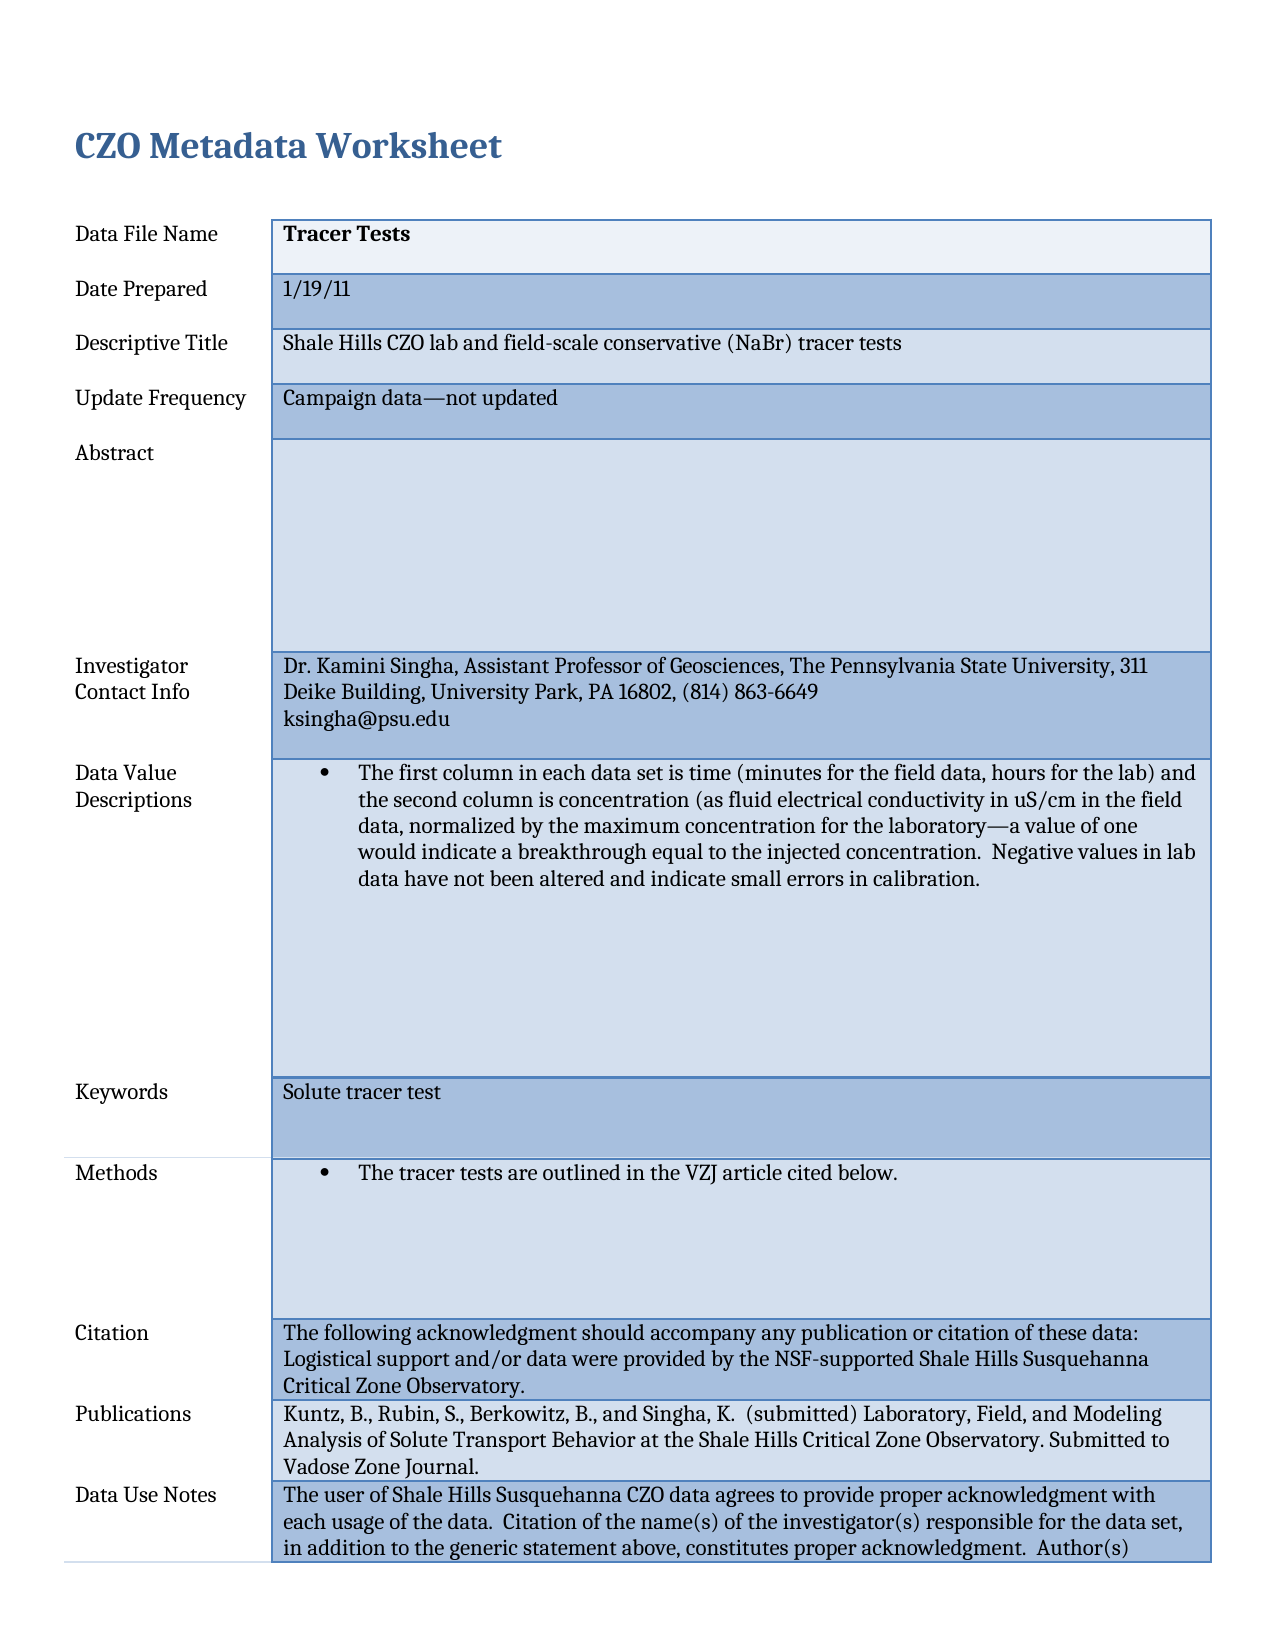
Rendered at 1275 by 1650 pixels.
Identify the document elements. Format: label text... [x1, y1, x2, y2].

table_cell The tracer tests are outlined in the VZJ article cited below. [273, 1160, 1210, 1318]
table_cell Dr. Kamini Singha, Assistant Professor of Geosciences, The Pennsylvania State University, 311 Deike Building, University Park, PA 16802, (814) 863-6649 ksingha@psu.edu [273, 653, 1210, 758]
table_cell Shale Hills CZO lab and field-scale conservative (NaBr) tracer tests [273, 330, 1210, 383]
table_cell Solute tracer test [273, 1079, 1210, 1157]
table_cell Methods [64, 1158, 271, 1318]
table_cell Campaign data—not updated [273, 385, 1210, 438]
table_cell Abstract [64, 438, 271, 651]
table_header Data File Name [64, 219, 271, 273]
table_cell The first column in each data set is time (minutes for the field data, hours for the lab) and the second column is concentration (as fluid electrical conductivity in uS/cm in the field data, normalized by the maximum concentration for the laboratory—a value of one would indicate a breakthrough equal to the injected concentration. Negative values in lab data have not been altered and indicate small errors in calibration. [273, 760, 1210, 1076]
table_cell Data Value Descriptions [64, 758, 271, 1076]
table_cell The following acknowledgment should accompany any publication or citation of these data: Logistical support and/or data were provided by the NSF-supported Shale Hills Susquehanna Critical Zone Observatory. [273, 1320, 1210, 1399]
table_cell Data Use Notes [64, 1480, 271, 1561]
table_cell [273, 440, 1210, 651]
table_cell Publications [64, 1399, 271, 1480]
table_cell Date Prepared [64, 273, 271, 328]
subtitle CZO Metadata Worksheet [75, 125, 1200, 168]
table_cell Citation [64, 1318, 271, 1399]
table_cell Kuntz, B., Rubin, S., Berkowitz, B., and Singha, K. (submitted) Laboratory, Field, and Modeling Analysis of Solute Transport Behavior at the Shale Hills Critical Zone Observatory. Submitted to Vadose Zone Journal. [273, 1401, 1210, 1480]
table_cell Keywords [64, 1076, 271, 1157]
table_header Tracer Tests [273, 221, 1210, 273]
table_cell Investigator Contact Info [64, 651, 271, 758]
table_cell Update Frequency [64, 383, 271, 438]
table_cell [273, 1482, 1210, 1561]
table_cell Descriptive Title [64, 328, 271, 383]
table_cell 1/19/11 [273, 275, 1210, 328]
